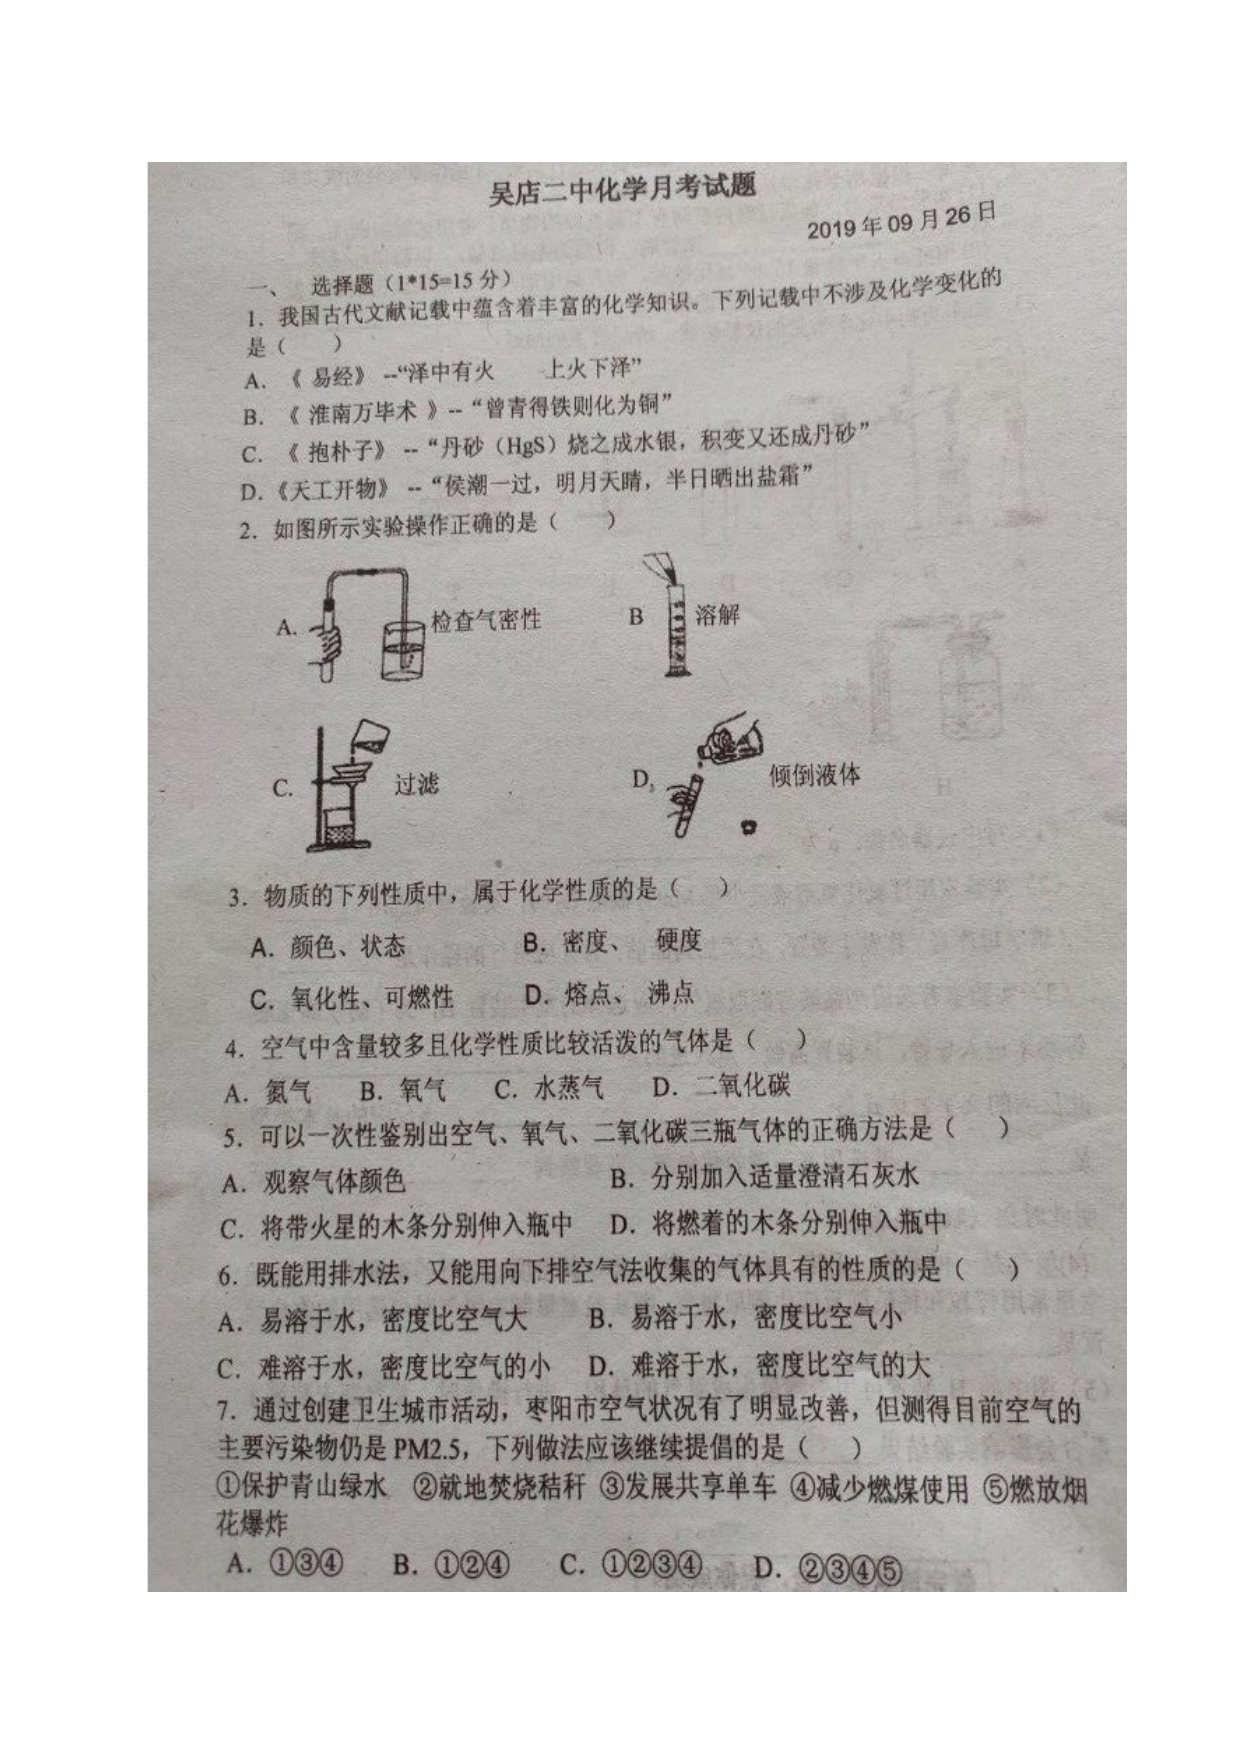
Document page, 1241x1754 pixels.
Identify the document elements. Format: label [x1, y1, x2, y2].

picture [147, 162, 1127, 1592]
